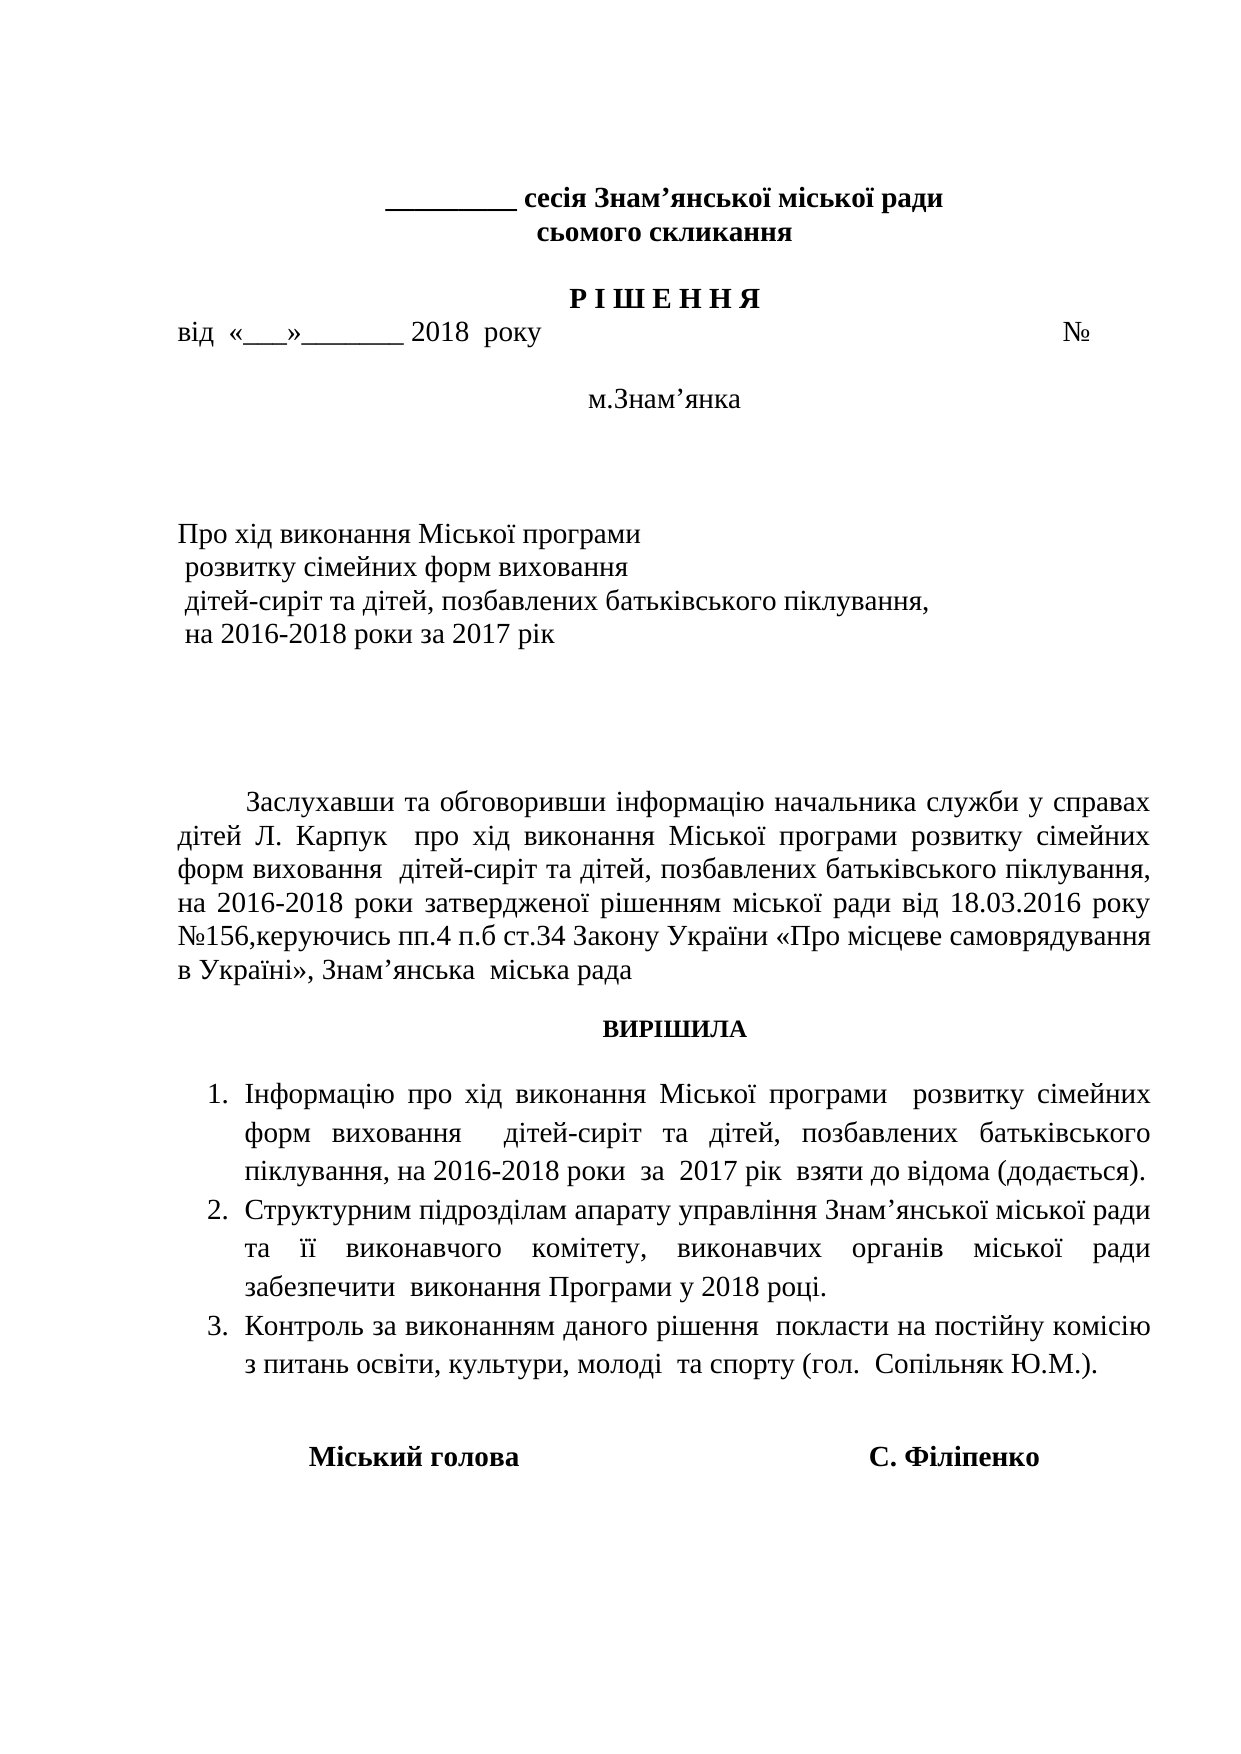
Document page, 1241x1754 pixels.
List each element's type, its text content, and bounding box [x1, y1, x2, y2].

text розвитку сімейних форм виховання [177, 549, 1152, 583]
text ВИРІШИЛА [177, 1014, 1152, 1043]
text сьомого скликання [177, 214, 1152, 247]
text Про хід виконання Міської програми [177, 516, 1152, 549]
text Р І Ш Е Н Н Я [177, 281, 1152, 314]
text м.Знам’янка [177, 382, 1152, 415]
list Контроль за виконанням даного рішення покласти на постійну комісію з питань освіти, культури, молоді та спорту (гол. Сопільняк Ю.М.). [207, 1308, 1152, 1380]
text Заслухавши та обговоривши інформацію начальника служби у справах дітей Л. Карпук про хід виконання Міської програми розвитку сімейних форм виховання дітей-сиріт та дітей, позбавлених батьківського піклування, на 2016-2018 роки затвердженої рішенням міської ради від 18.03.2016 року №156,керуючись пп.4 п.б ст.34 Закону України «Про місцеве самоврядування в Україні», Знам’янська міська рада [177, 784, 1152, 985]
list Структурним підрозділам апарату управління Знам’янської міської ради та її виконавчого комітету, виконавчих органів міської ради забезпечити виконання Програми у 2018 році. [207, 1192, 1152, 1303]
list Інформацію про хід виконання Міської програми розвитку сімейних форм виховання дітей-сиріт та дітей, позбавлених батьківського піклування, на 2016-2018 роки за 2017 рік взяти до відома (додається). [207, 1076, 1152, 1187]
text на 2016-2018 роки за 2017 рік [177, 616, 1152, 650]
text від «___»_______ 2018 року № [177, 314, 1152, 348]
text дітей-сиріт та дітей, позбавлених батьківського піклування, [177, 583, 1152, 616]
title _________ сесія Знам’янської міської ради [177, 180, 1152, 214]
text Міський голова С. Філіпенко [177, 1439, 1152, 1473]
